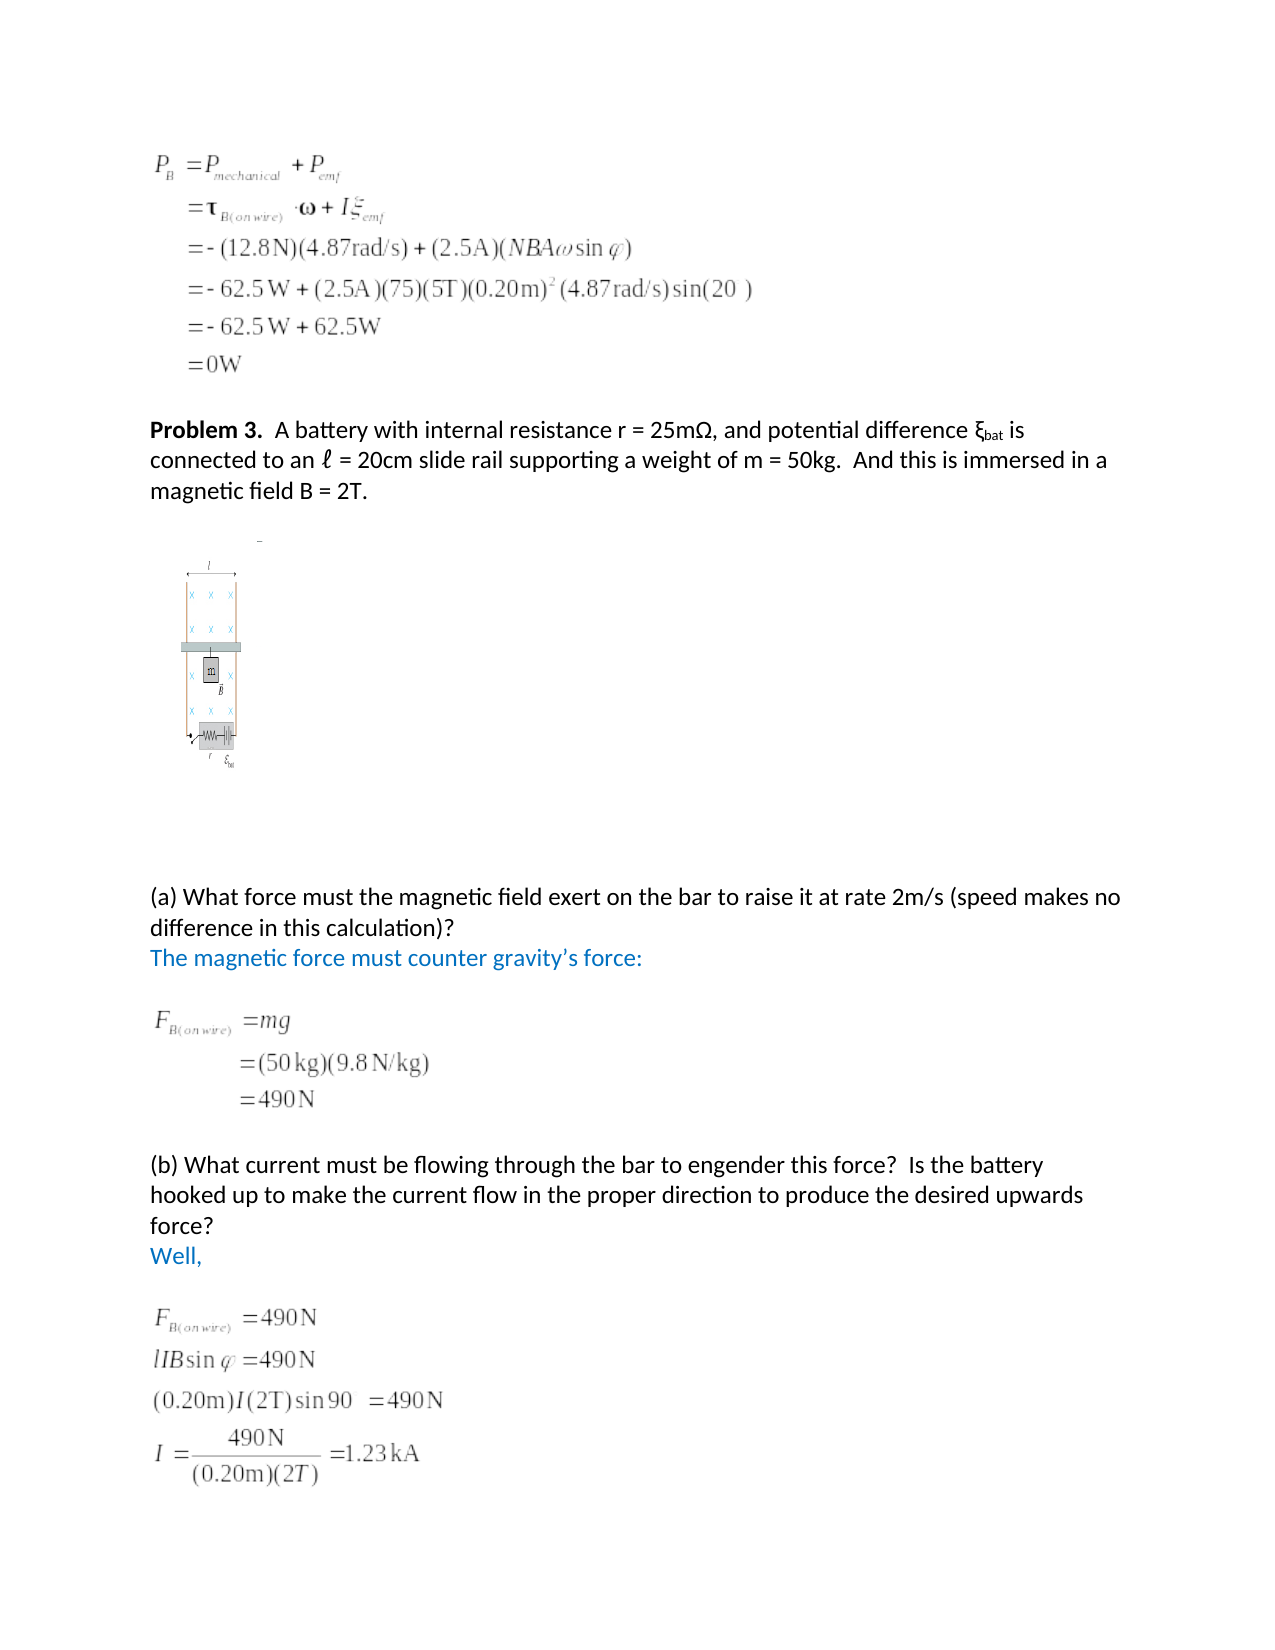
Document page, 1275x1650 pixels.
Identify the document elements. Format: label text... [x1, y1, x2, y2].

text Problem 3. A battery with internal resistance r = 25mΩ, and potential difference ξbat is connected to an ℓ = 20cm slide rail supporting a weight of m = 50kg. And this is immersed in a magnetic field B = 2T. [150, 414, 1125, 505]
text Well, [150, 1240, 1125, 1271]
text The magnetic force must counter gravity’s force: [150, 942, 1125, 973]
picture [150, 535, 308, 851]
text (a) What force must the magnetic field exert on the bar to raise it at rate 2m/s (speed makes no difference in this calculation)? [150, 881, 1125, 942]
text (b) What current must be flowing through the bar to engender this force? Is the battery hooked up to make the current flow in the proper direction to produce the desired upwards force? [150, 1149, 1125, 1240]
